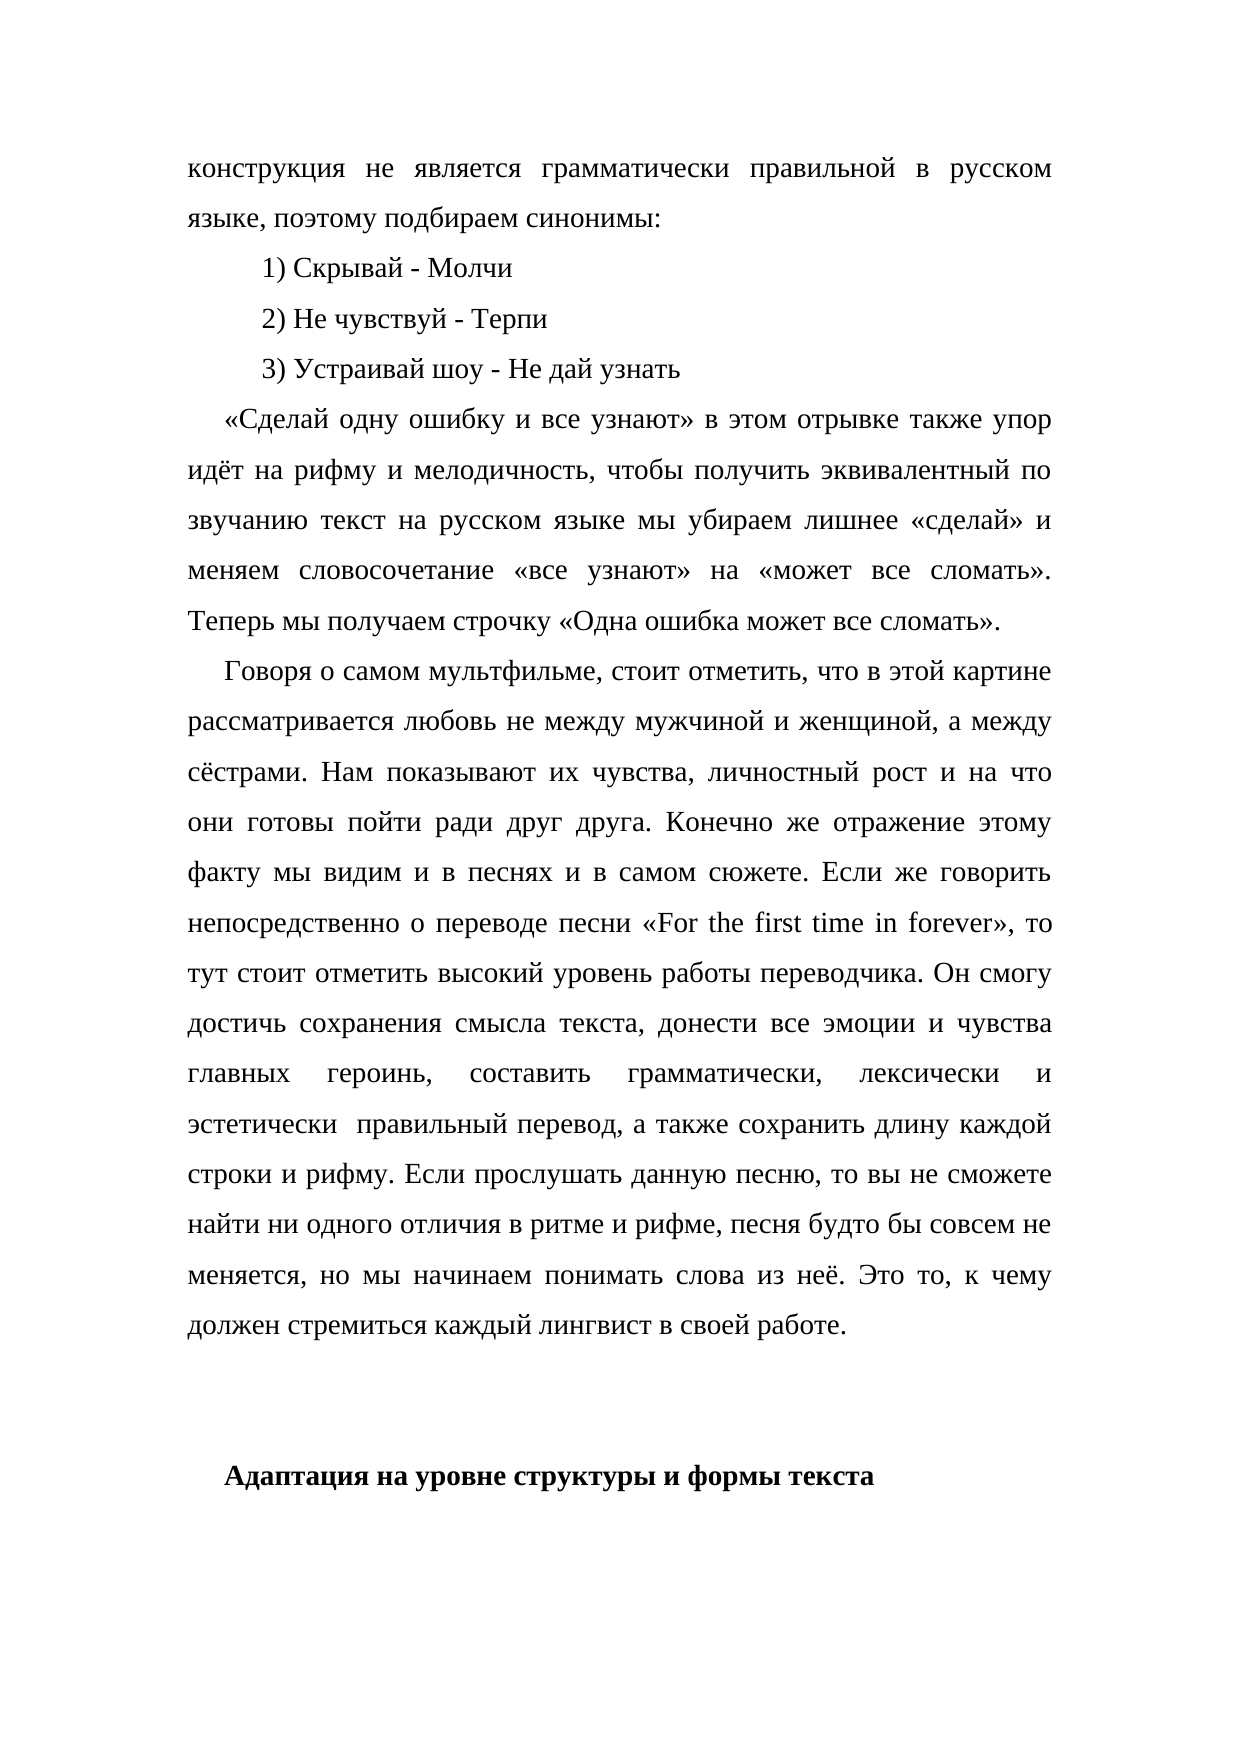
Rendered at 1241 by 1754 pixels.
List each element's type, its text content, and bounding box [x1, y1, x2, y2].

list Скрывай - Молчи [187, 251, 1053, 284]
text «Сделай одну ошибку и все узнают» в этом отрывке также упор идёт на рифму и мелодичность, чтобы получить эквивалентный по звучанию текст на русском языке мы убираем лишнее «сделай» и меняем словосочетание «все узнают» на «может все сломать». Теперь мы получаем строчку «Одна ошибка может все сломать». [187, 402, 1053, 636]
text Говоря о самом мультфильме, стоит отметить, что в этой картине рассматривается любовь не между мужчиной и женщиной, а между сёстрами. Нам показывают их чувства, личностный рост и на что они готовы пойти ради друг друга. Конечно же отражение этому факту мы видим и в песнях и в самом сюжете. Если же говорить непосредственно о переводе песни «For the first time in forever», то тут стоит отметить высокий уровень работы переводчика. Он смогу достичь сохранения смысла текста, донести все эмоции и чувства главных героинь, составить грамматически, лексически и эстетически правильный перевод, а также сохранить длину каждой строки и рифму. Если прослушать данную песню, то вы не сможете найти ни одного отличия в ритме и рифме, песня будто бы совсем не меняется, но мы начинаем понимать слова из неё. Это то, к чему должен стремиться каждый лингвист в своей работе. [187, 653, 1053, 1341]
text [187, 150, 1053, 234]
list Устраивай шоу - Не дай узнать [187, 351, 1053, 385]
text Адаптация на уровне структуры и формы текста [187, 1458, 1053, 1492]
list Не чувствуй - Терпи [187, 301, 1053, 334]
